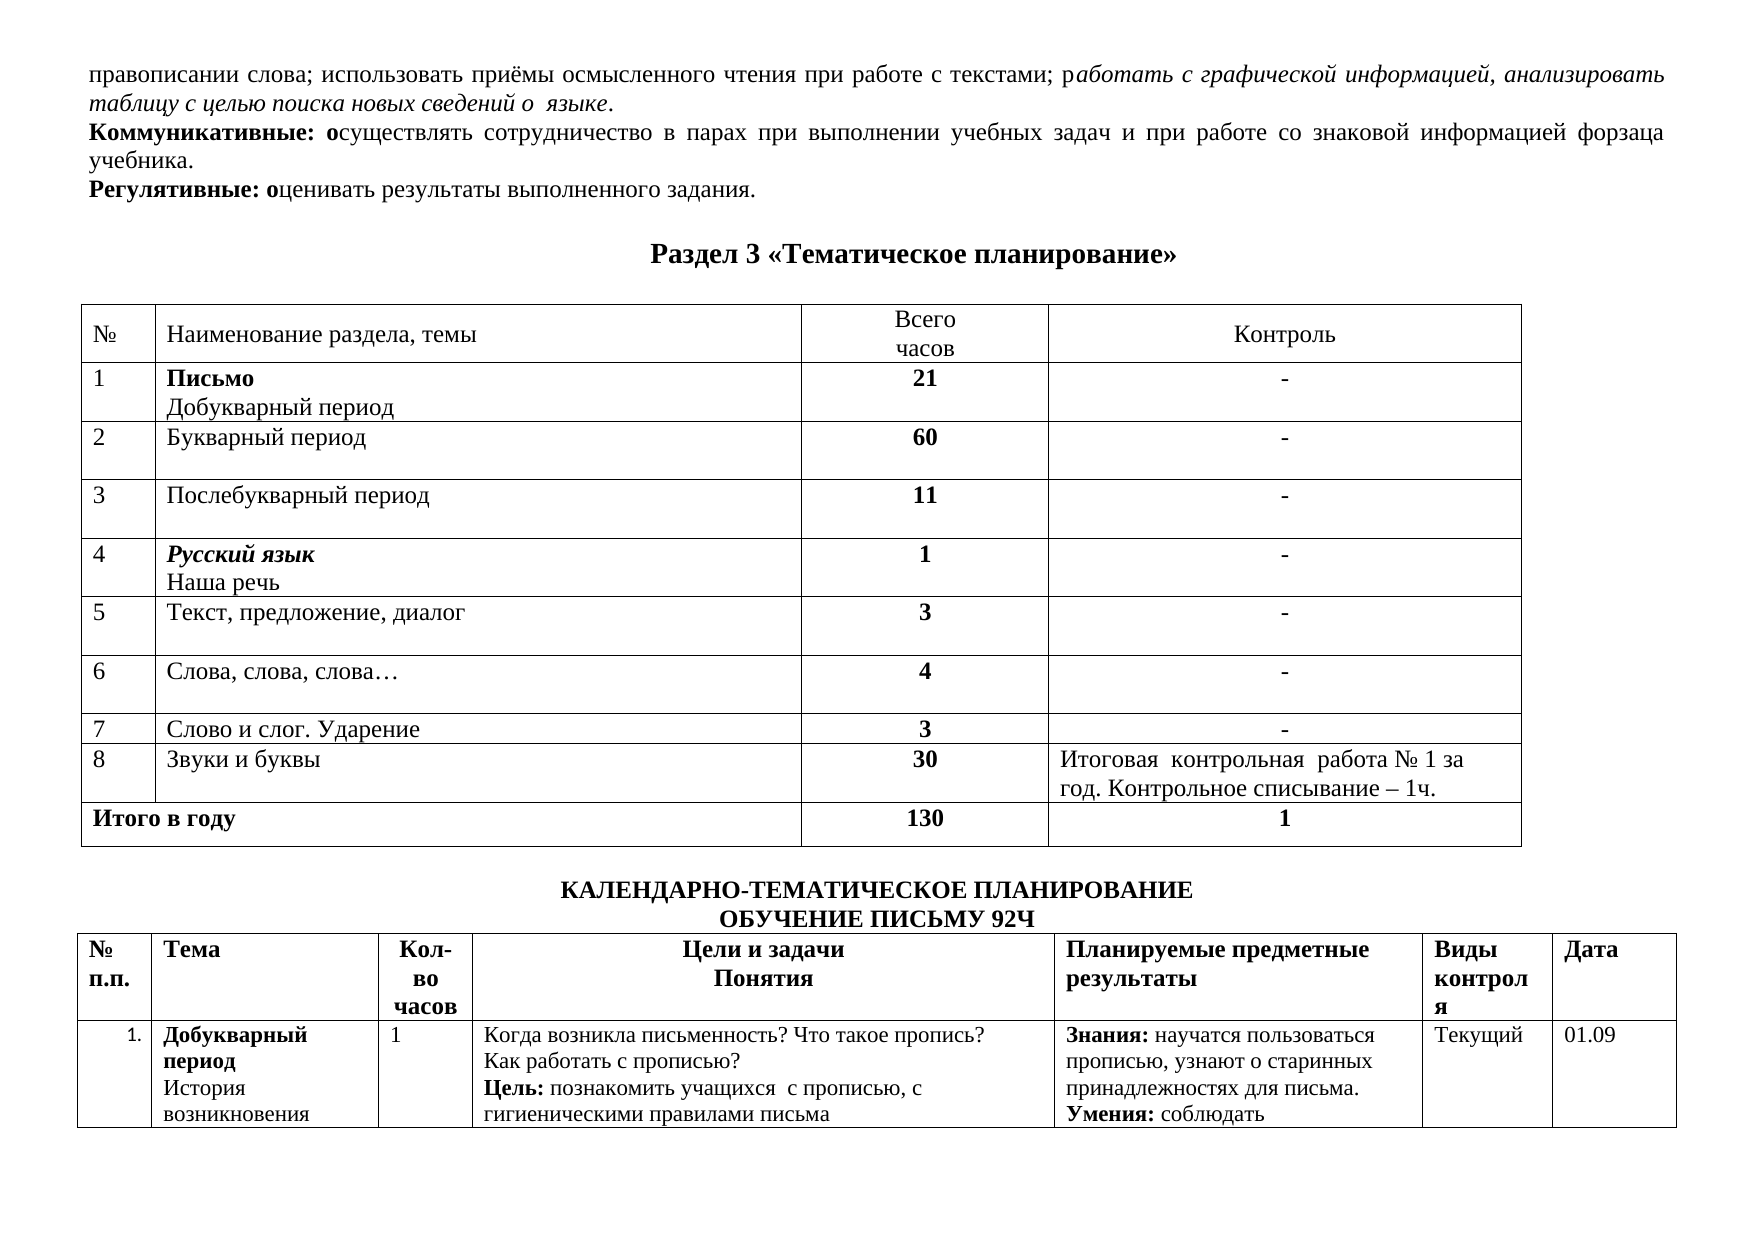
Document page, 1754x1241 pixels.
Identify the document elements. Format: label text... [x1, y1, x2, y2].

table_cell Послебукварный период [156, 480, 801, 538]
table_header Наименование раздела, темы [156, 305, 801, 362]
table_cell 21 [802, 363, 1048, 421]
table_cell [1055, 1021, 1422, 1127]
table_cell - [1049, 422, 1521, 479]
text Регулятивные: оценивать результаты выполненного задания. [89, 174, 1665, 203]
table_cell 7 [82, 714, 155, 743]
table_cell - [1049, 597, 1521, 655]
table_cell - [1049, 539, 1521, 596]
table_header Дата [1553, 934, 1676, 1020]
table_header Тема [152, 934, 378, 1020]
table_cell 3 [802, 597, 1048, 655]
table_cell [78, 1021, 151, 1127]
table_header Планируемые предметные результаты [1055, 934, 1422, 1020]
table_cell - [1049, 480, 1521, 538]
table_cell 1 [1049, 803, 1521, 846]
text Календарно-Тематическое планирование [89, 875, 1665, 904]
table_cell 1 [82, 363, 155, 421]
table_cell 1 [802, 539, 1048, 596]
table_cell Русский язык Наша речь [156, 539, 801, 596]
text Коммуникативные: осуществлять сотрудничество в парах при выполнении учебных задач и при работе со знаковой информацией форзаца учебника. [89, 117, 1665, 174]
table_cell Слова, слова, слова… [156, 656, 801, 713]
table_cell 01.09 [1553, 1021, 1676, 1127]
table_cell - [1049, 714, 1521, 743]
table_cell Текст, предложение, диалог [156, 597, 801, 655]
table_cell 6 [82, 656, 155, 713]
table_cell Букварный период [156, 422, 801, 479]
table_cell Текущий [1423, 1021, 1552, 1127]
table_cell - [1049, 363, 1521, 421]
table_header Виды контроля [1423, 934, 1552, 1020]
table_cell 2 [82, 422, 155, 479]
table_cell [473, 1021, 1054, 1127]
table_cell 30 [802, 744, 1048, 802]
table_cell - [1049, 656, 1521, 713]
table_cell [152, 1021, 378, 1127]
table_cell Итоговая контрольная работа № 1 за год. Контрольное списывание – 1ч. [1049, 744, 1521, 802]
table_cell Слово и слог. Ударение [156, 714, 801, 743]
table_cell 8 [82, 744, 155, 802]
table_cell Звуки и буквы [156, 744, 801, 802]
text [89, 59, 1665, 117]
table_cell 130 [802, 803, 1048, 846]
table_header Кол-во часов [379, 934, 472, 1020]
text Раздел 3 «Тематическое планирование» [89, 236, 1665, 270]
text обучение письму 92ч [89, 904, 1665, 933]
table_header Цели и задачи Понятия [473, 934, 1054, 1020]
table_header Контроль [1049, 305, 1521, 362]
table_header № п.п. [78, 934, 151, 1020]
table_cell 11 [802, 480, 1048, 538]
table_cell 60 [802, 422, 1048, 479]
table_cell Итого в году [82, 803, 801, 846]
table_cell 4 [82, 539, 155, 596]
table_header № [82, 305, 155, 362]
table_header Всего часов [802, 305, 1048, 362]
table_cell 1 [379, 1021, 472, 1127]
table_cell 4 [802, 656, 1048, 713]
table_cell 3 [82, 480, 155, 538]
table_cell 5 [82, 597, 155, 655]
table_cell Письмо Добукварный период [156, 363, 801, 421]
table_cell 3 [802, 714, 1048, 743]
